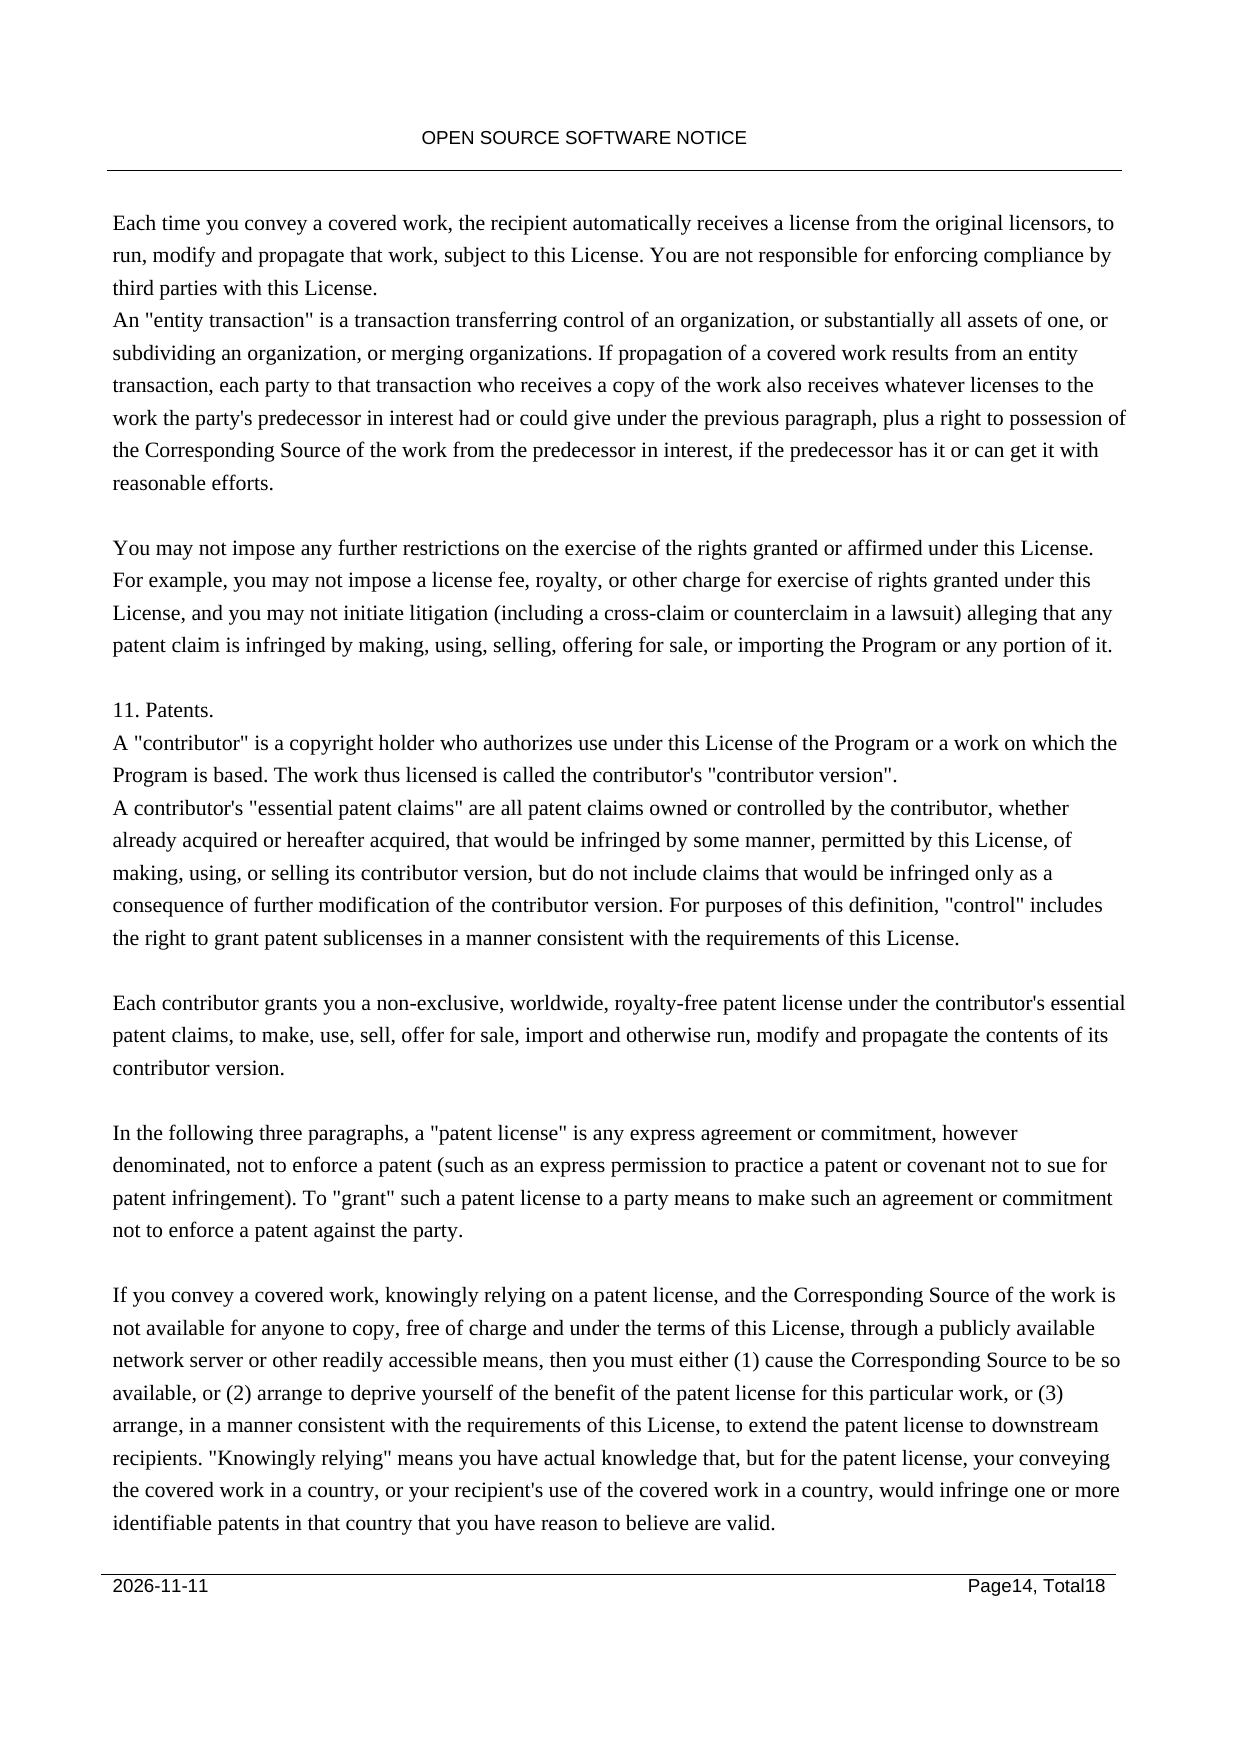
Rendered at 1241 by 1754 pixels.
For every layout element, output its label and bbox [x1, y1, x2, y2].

text [112, 206, 1128, 1539]
